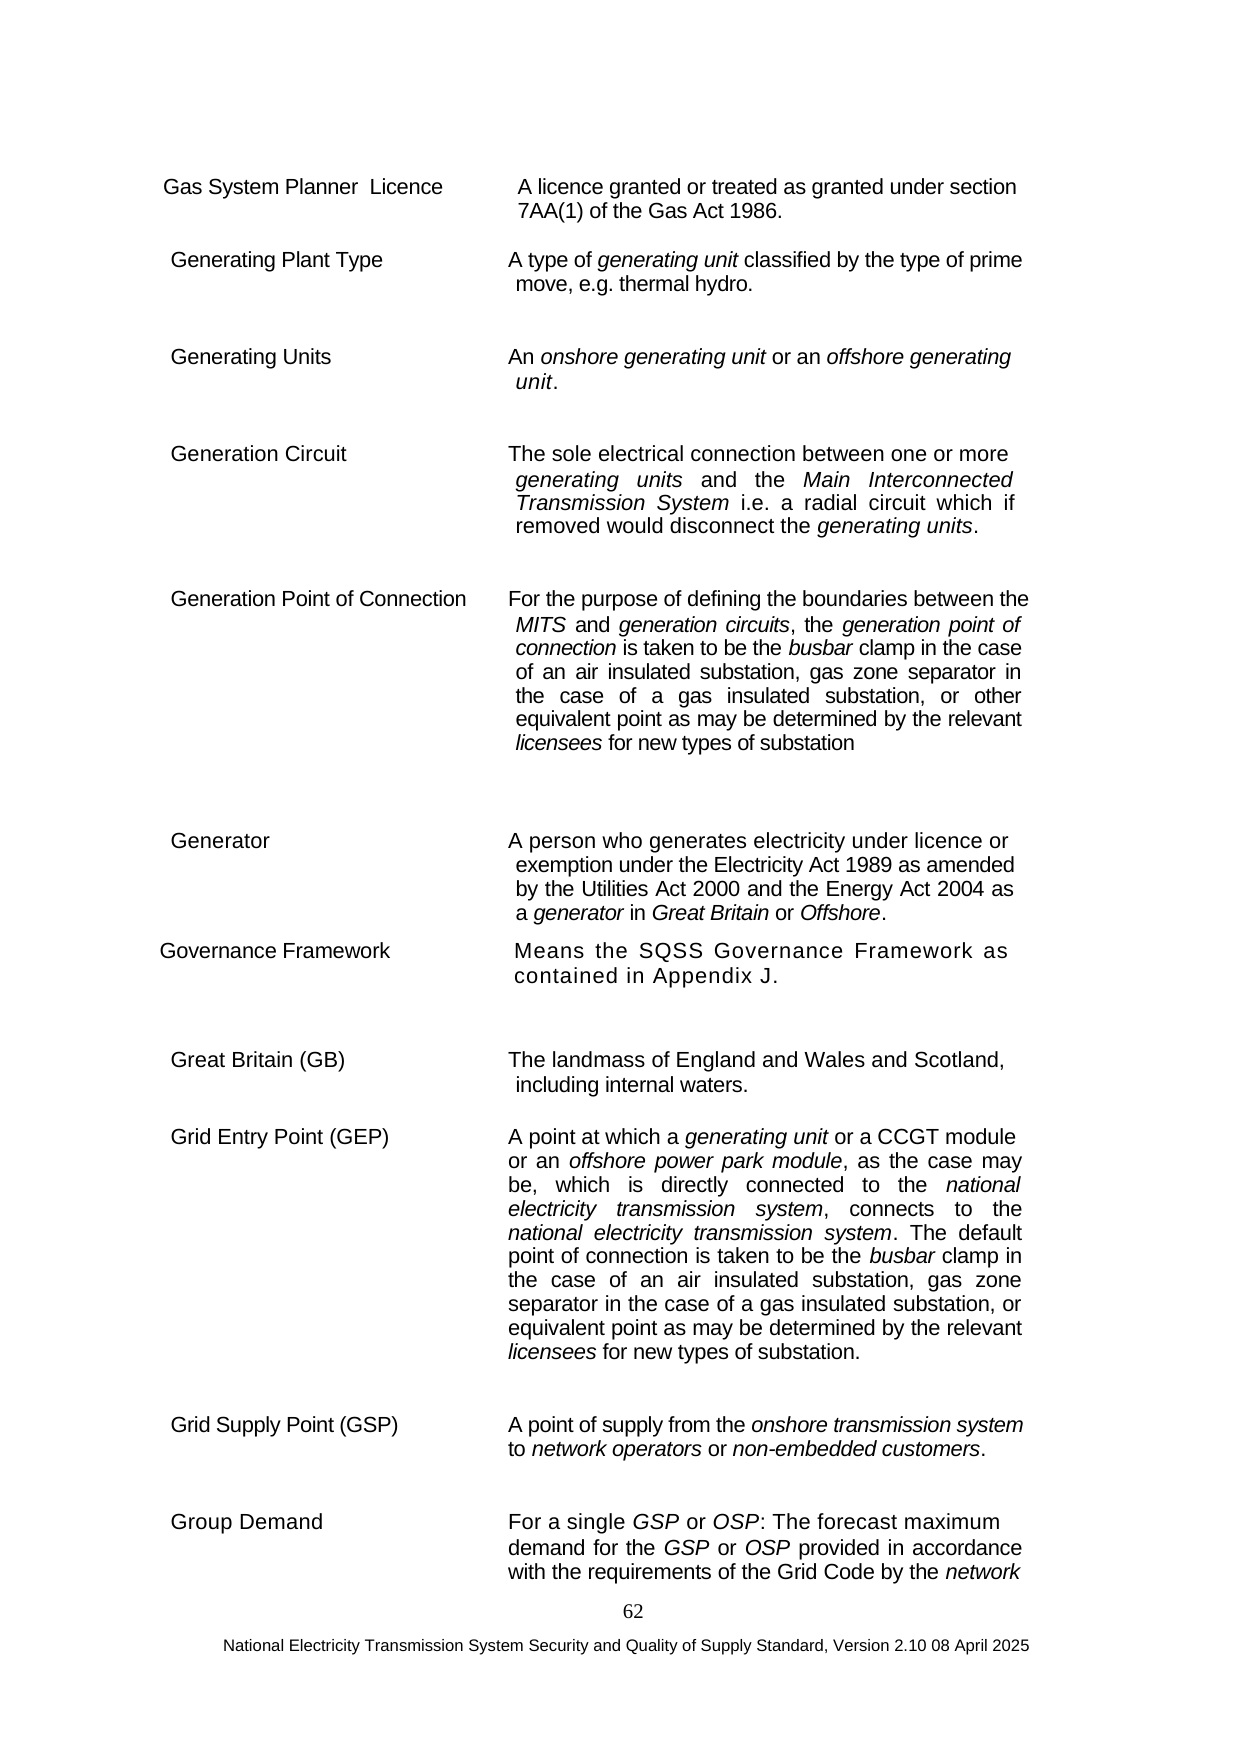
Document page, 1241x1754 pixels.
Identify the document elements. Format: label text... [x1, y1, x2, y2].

text Grid Entry Point (GEP) A point at which a generating unit or a CCGT module [170, 1125, 1030, 1149]
text Generating Units An onshore generating unit or an offshore generating [170, 345, 1030, 370]
text Grid Supply Point (GSP) A point of supply from the onshore transmission system [170, 1413, 1030, 1438]
text MITS and generation circuits, the generation point of connection is taken to be the busbar clamp in the case of an air insulated substation, gas zone separator in the case of a gas insulated substation, or other equivalent point as may be determined by the relevant licensees for new types of substation [515, 613, 1022, 755]
text exemption under the Electricity Act 1989 as amended by the Utilities Act 2000 and the Energy Act 2004 as a generator in Great Britain or Offshore. [515, 853, 1015, 925]
text Generator A person who generates electricity under licence or [170, 829, 1030, 853]
text Great Britain (GB) The landmass of England and Wales and Scotland, [170, 1047, 1030, 1072]
text Group Demand For a single GSP or OSP: The forecast maximum [170, 1510, 1030, 1535]
text Generation Circuit The sole electrical connection between one or more [170, 442, 1030, 467]
text Gas System Planner Licence A licence granted or treated as granted under section 7AA(1) of the Gas Act 1986. [163, 176, 1030, 223]
text move, e.g. thermal hydro. [515, 272, 1030, 297]
table_header Means the SQSS Governance Framework as contained in Appendix J. [503, 925, 1019, 1001]
text including internal waters. [515, 1072, 1030, 1097]
text Generating Plant Type A type of generating unit classified by the type of prime [170, 249, 1030, 272]
text to network operators or non-embedded customers. [508, 1438, 1030, 1461]
text generating units and the Main Interconnected Transmission System i.e. a radial circuit which if removed would disconnect the generating units. [515, 468, 1015, 538]
text or an offshore power park module, as the case may be, which is directly connected to the national electricity transmission system, connects to the national electricity transmission system. The default point of connection is taken to be the busbar clamp in the case of an air insulated substation, gas zone separator in the case of a gas insulated substation, or equivalent point as may be determined by the relevant licensees for new types of substation. [508, 1149, 1022, 1364]
text unit. [515, 370, 1030, 395]
table_header Governance Framework [148, 925, 503, 1001]
text Generation Point of Connection For the purpose of defining the boundaries between the [170, 587, 1030, 612]
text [508, 1536, 1022, 1584]
